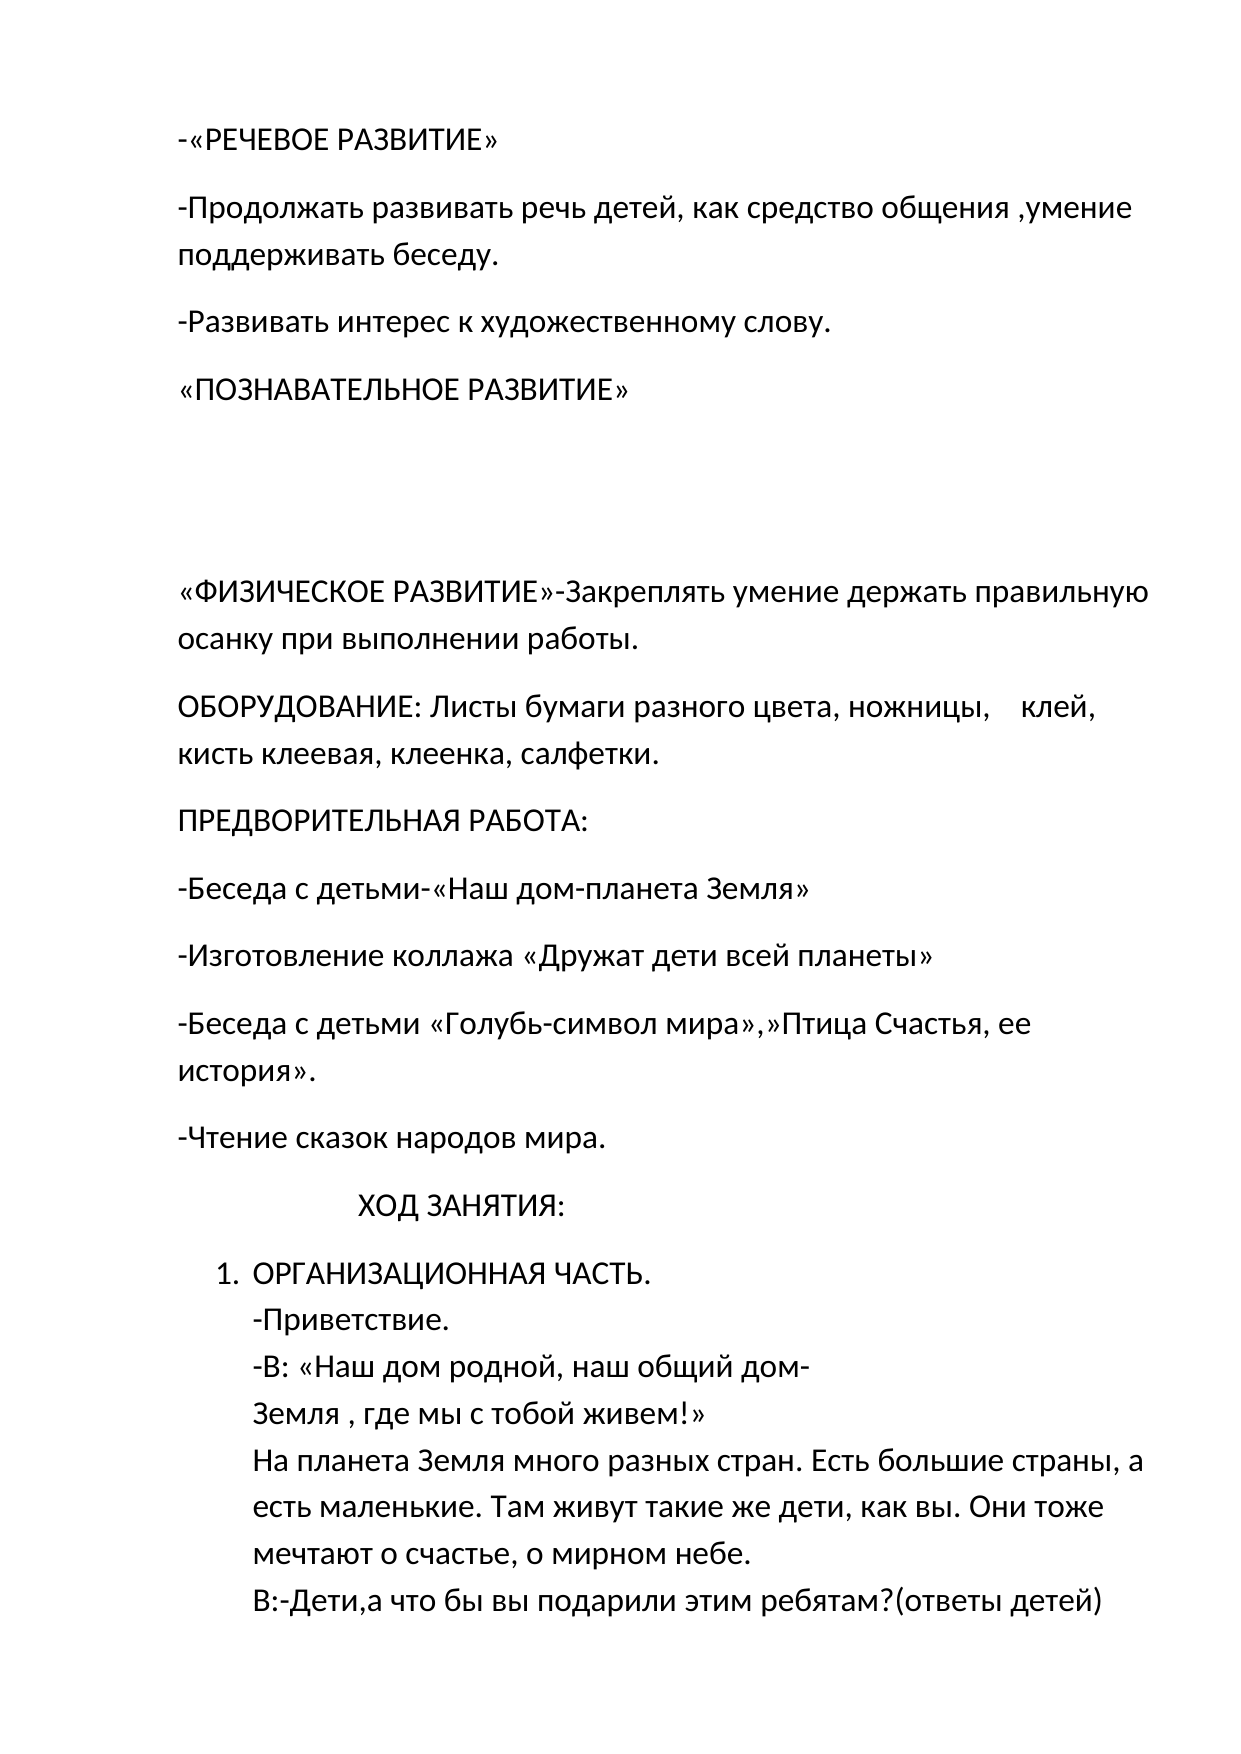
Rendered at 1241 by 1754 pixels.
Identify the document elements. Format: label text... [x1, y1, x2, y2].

text -Беседа с детьми «Голубь-символ мира»,»Птица Счастья, ее история». [177, 1002, 1152, 1089]
text «ПОЗНАВАТЕЛЬНОЕ РАЗВИТИЕ» [177, 368, 1152, 408]
text -Беседа с детьми-«Наш дом-планета Земля» [177, 867, 1152, 908]
text «ФИЗИЧЕСКОЕ РАЗВИТИЕ»-Закреплять умение держать правильную осанку при выполнении работы. [177, 571, 1152, 658]
text -Чтение сказок народов мира. [177, 1116, 1152, 1157]
text -Изготовление коллажа «Дружат дети всей планеты» [177, 934, 1152, 975]
list В:-Дети,а что бы вы подарили этим ребятам?(ответы детей) [252, 1579, 1152, 1620]
list -Приветствие. [252, 1298, 1152, 1339]
list Земля , где мы с тобой живем!» [252, 1392, 1152, 1433]
list На планета Земля много разных стран. Есть большие страны, а есть маленькие. Там живут такие же дети, как вы. Они тоже мечтают о счастье, о мирном небе. [252, 1439, 1152, 1573]
list ОРГАНИЗАЦИОННАЯ ЧАСТЬ. [215, 1252, 1152, 1292]
text -«РЕЧЕВОЕ РАЗВИТИЕ» [177, 118, 1152, 159]
text ПРЕДВОРИТЕЛЬНАЯ РАБОТА: [177, 799, 1152, 840]
text -Развивать интерес к художественному слову. [177, 300, 1152, 341]
text -Продолжать развивать речь детей, как средство общения ,умение поддерживать беседу. [177, 186, 1152, 273]
list -В: «Наш дом родной, наш общий дом- [252, 1345, 1152, 1386]
text ХОД ЗАНЯТИЯ: [177, 1184, 1152, 1225]
text ОБОРУДОВАНИЕ: Листы бумаги разного цвета, ножницы, клей, кисть клеевая, клеенка, салфетки. [177, 685, 1152, 772]
